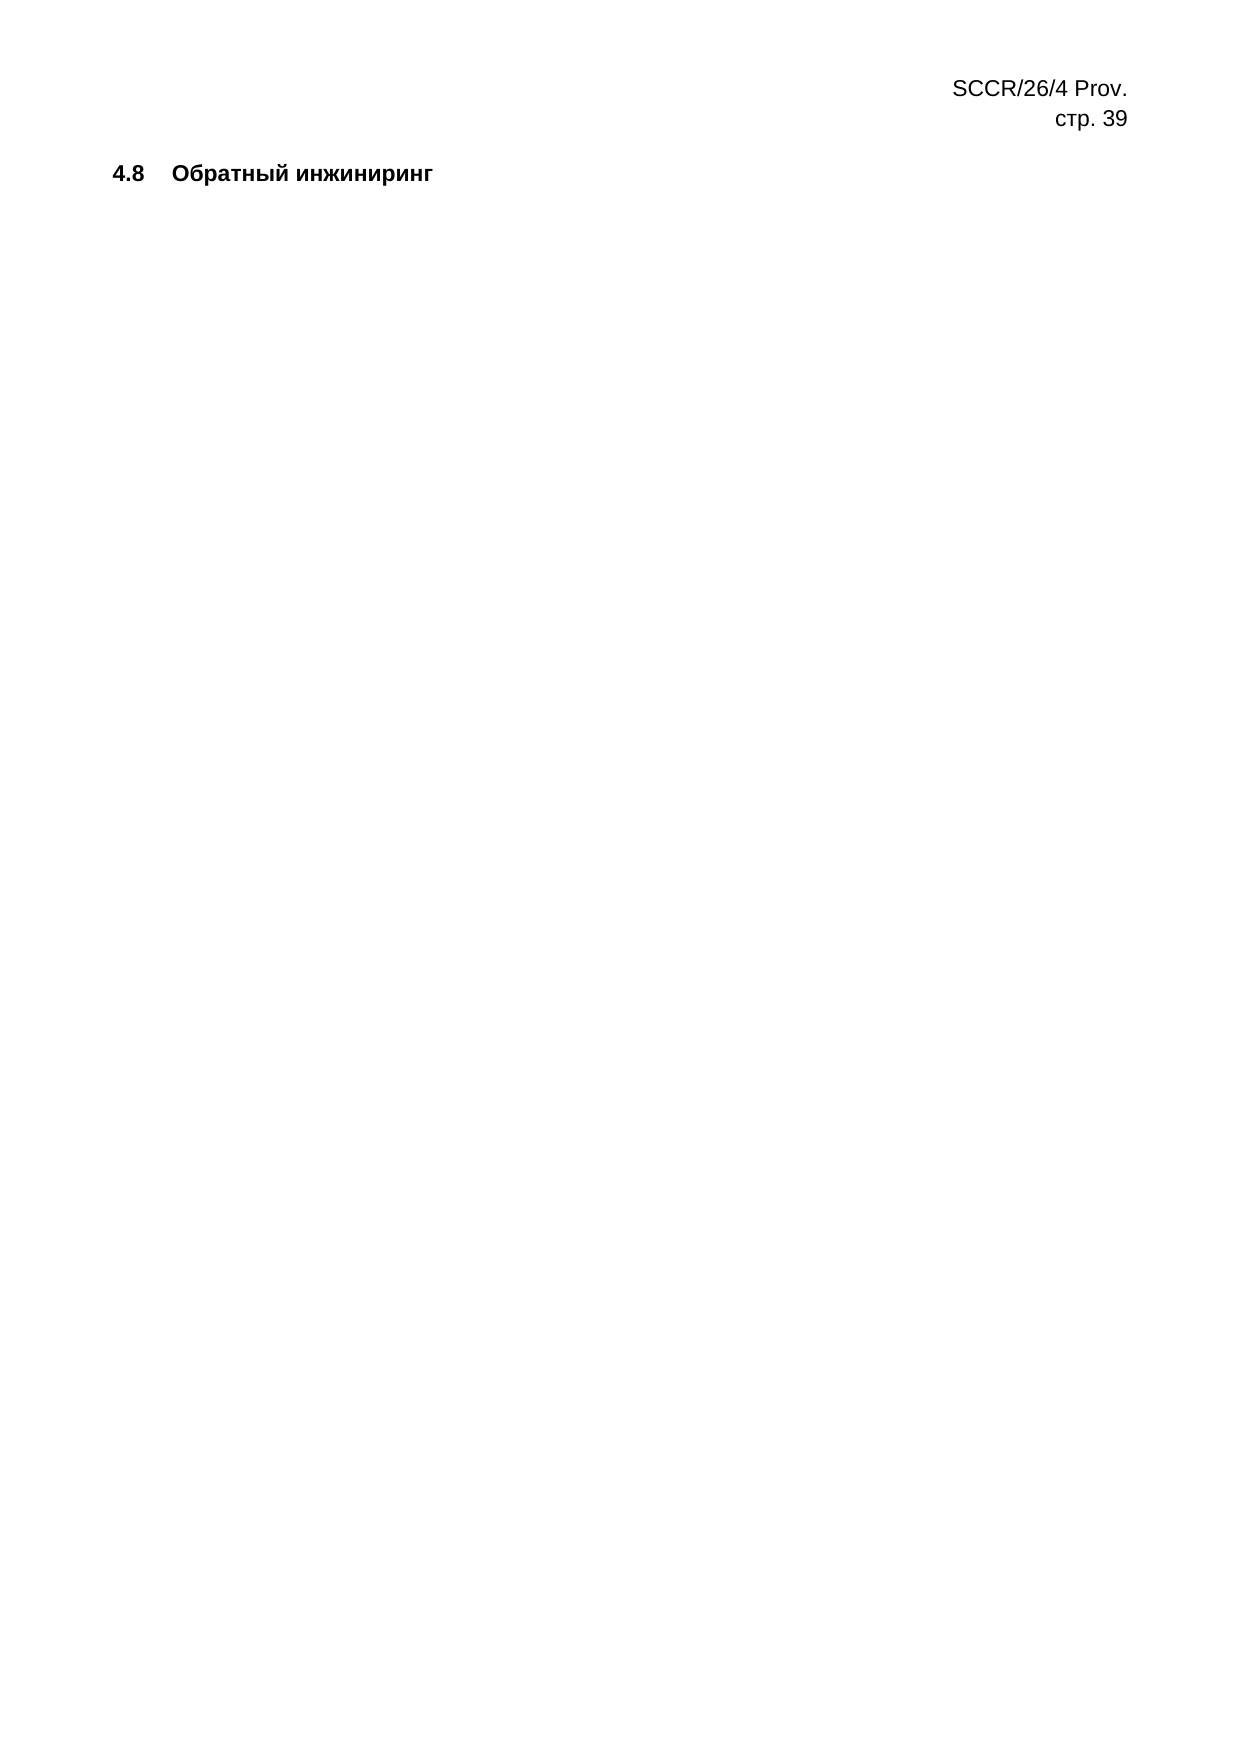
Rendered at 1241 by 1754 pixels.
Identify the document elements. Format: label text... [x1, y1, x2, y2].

list 4.8 Обратный инжиниринг [112, 160, 1128, 187]
